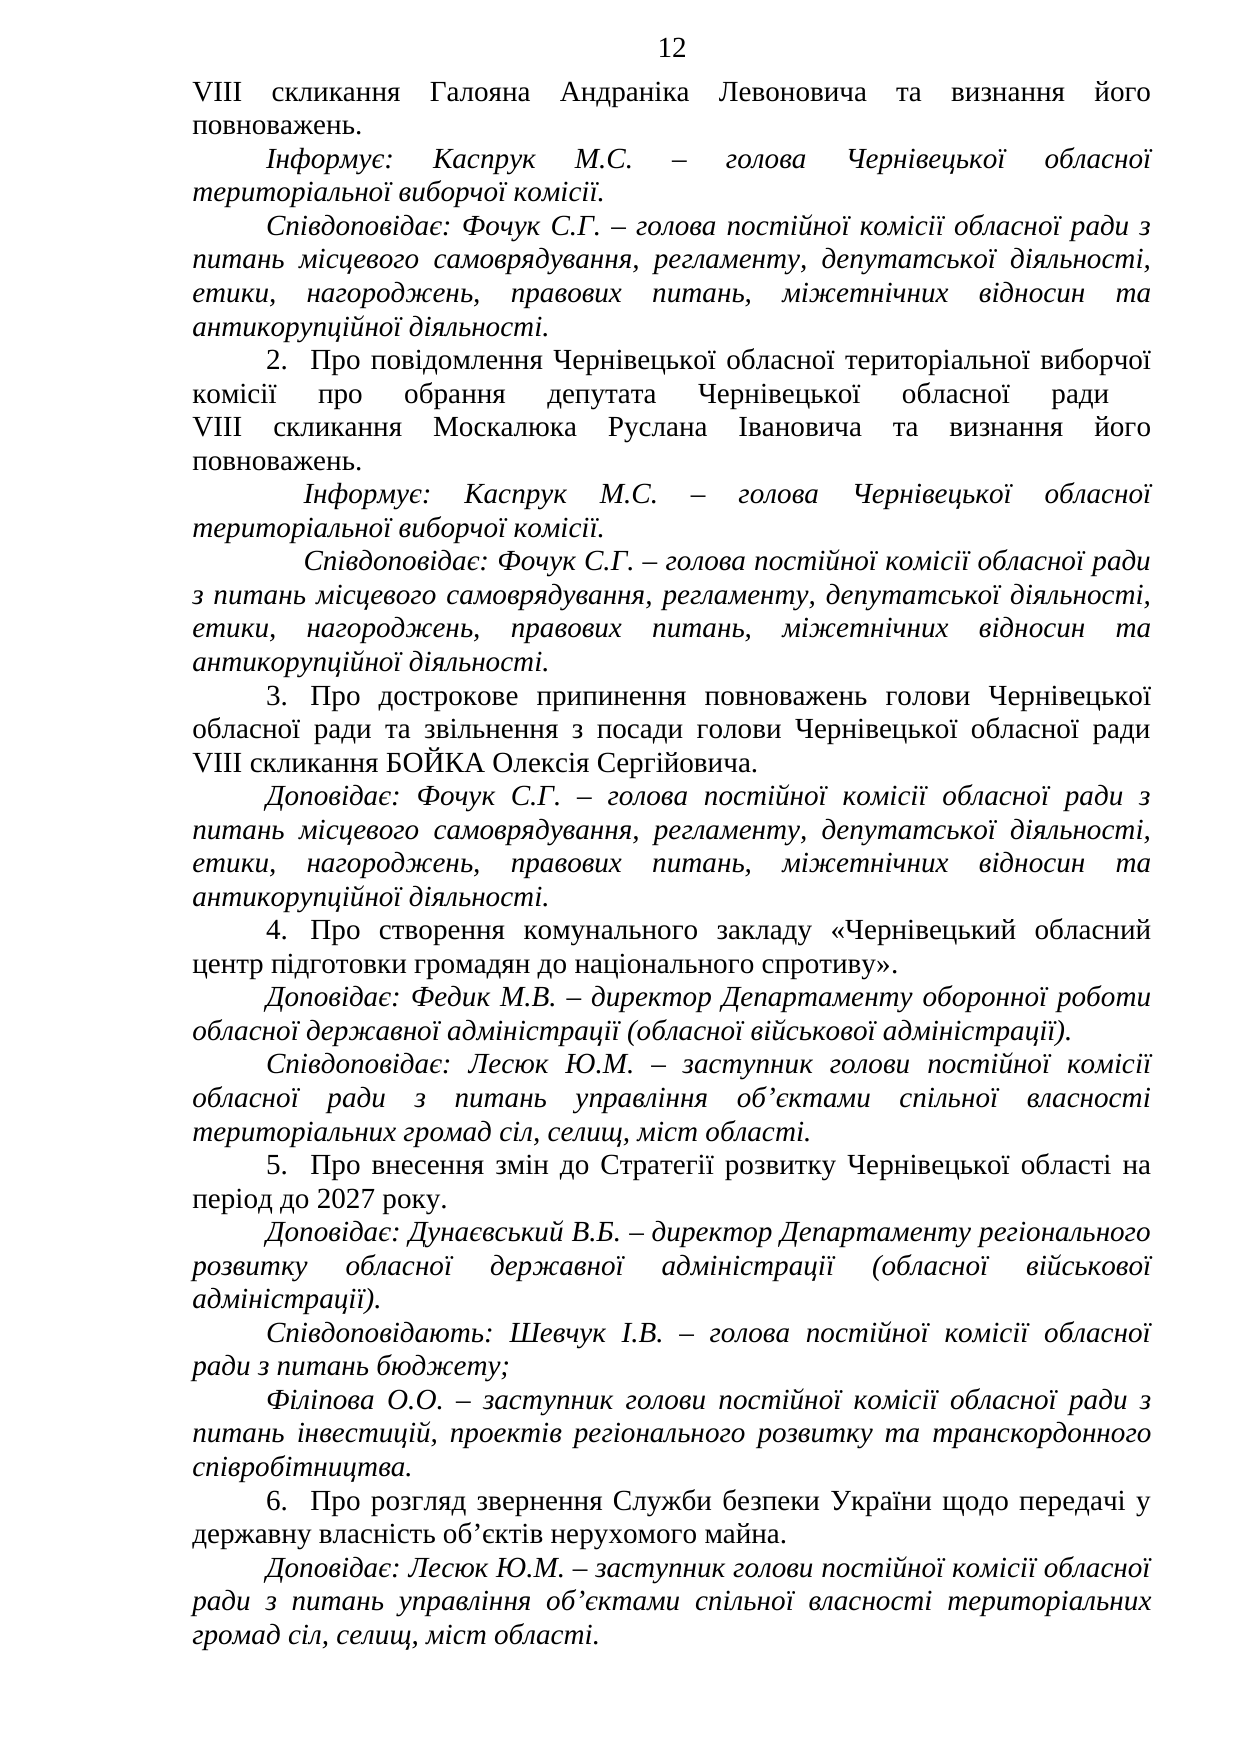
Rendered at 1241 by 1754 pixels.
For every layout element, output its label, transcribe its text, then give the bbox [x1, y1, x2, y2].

list Про дострокове припинення повноважень голови Чернівецької обласної ради та звільнення з посади голови Чернівецької обласної ради VІІІ скликання БОЙКА Олексія Сергійовича. [192, 678, 1152, 778]
list Про повідомлення Чернівецької обласної територіальної виборчої комісії про обрання депутата Чернівецької обласної ради VІІІ скликання Москалюка Руслана Івановича та визнання його повноважень. [192, 342, 1152, 476]
list Доповідає: Федик М.В. – директор Департаменту оборонної роботи обласної державної адміністрації (обласної військової адміністрації). [192, 979, 1152, 1047]
list Про створення комунального закладу «Чернівецький обласний центр підготовки громадян до національного спротиву». [192, 912, 1152, 979]
list Інформує: Каспрук М.С. – голова Чернівецької обласної територіальної виборчої комісії. [192, 141, 1152, 208]
list Співдоповідають: Шевчук І.В. – голова постійної комісії обласної ради з питань бюджету; [192, 1315, 1152, 1382]
list Про розгляд звернення Служби безпеки України щодо передачі у державну власність об’єктів нерухомого майна. [192, 1483, 1152, 1550]
list Інформує: Каспрук М.С. – голова Чернівецької обласної територіальної виборчої комісії. [192, 476, 1152, 543]
list Співдоповідає: Фочук С.Г. – голова постійної комісії обласної ради з питань місцевого самоврядування, регламенту, депутатської діяльності, етики, нагороджень, правових питань, міжетнічних відносин та антикорупційної діяльності. [192, 543, 1152, 678]
list Філіпова О.О. – заступник голови постійної комісії обласної ради з питань інвестицій, проектів регіонального розвитку та транскордонного співробітництва. [192, 1382, 1152, 1483]
list Доповідає: Дунаєвський В.Б. – директор Департаменту регіонального розвитку обласної державної адміністрації (обласної військової адміністрації). [192, 1214, 1152, 1315]
list Співдоповідає: Фочук С.Г. – голова постійної комісії обласної ради з питань місцевого самоврядування, регламенту, депутатської діяльності, етики, нагороджень, правових питань, міжетнічних відносин та антикорупційної діяльності. [192, 208, 1152, 342]
list Про внесення змін до Стратегії розвитку Чернівецької області на період до 2027 року. [192, 1147, 1152, 1214]
list Співдоповідає: Лесюк Ю.М. – заступник голови постійної комісії обласної ради з питань управління об’єктами спільної власності територіальних громад сіл, селищ, міст області. [192, 1047, 1152, 1147]
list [192, 74, 1152, 141]
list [192, 1550, 1152, 1650]
list Доповідає: Фочук С.Г. – голова постійної комісії обласної ради з питань місцевого самоврядування, регламенту, депутатської діяльності, етики, нагороджень, правових питань, міжетнічних відносин та антикорупційної діяльності. [192, 778, 1152, 912]
